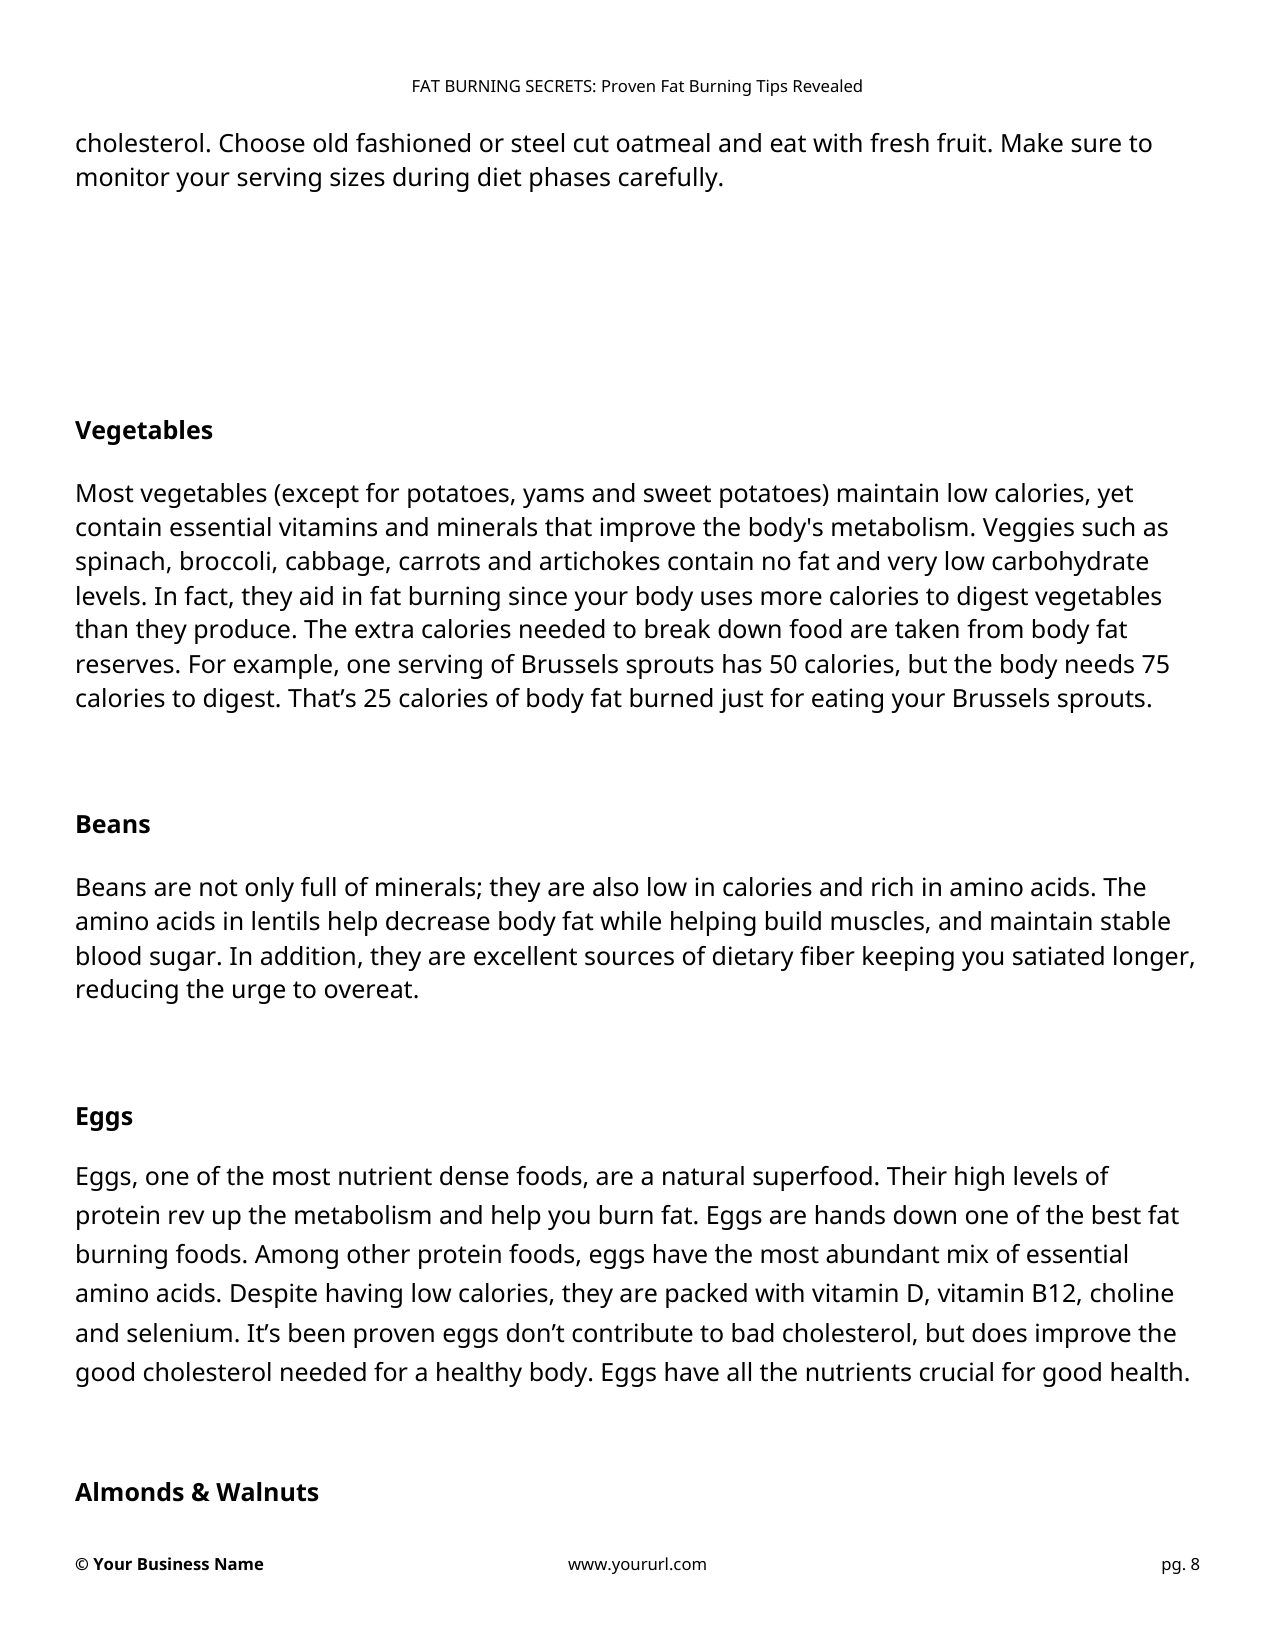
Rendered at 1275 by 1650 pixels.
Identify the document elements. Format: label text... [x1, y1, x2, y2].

text Beans are not only full of minerals; they are also low in calories and rich in amino acids. The amino acids in lentils help decrease body fat while helping build muscles, and maintain stable blood sugar. In addition, they are excellent sources of dietary fiber keeping you satiated longer, reducing the urge to overeat. [75, 870, 1200, 1006]
text Beans [75, 807, 1200, 841]
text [75, 126, 1200, 194]
text Almonds & Walnuts [75, 1474, 1200, 1508]
text Vegetables [75, 413, 1200, 447]
text Eggs, one of the most nutrient dense foods, are a natural superfood. Their high levels of protein rev up the metabolism and help you burn fat. Eggs are hands down one of the best fat burning foods. Among other protein foods, eggs have the most abundant mix of essential amino acids. Despite having low calories, they are packed with vitamin D, vitamin B12, choline and selenium. It’s been proven eggs don’t contribute to bad cholesterol, but does improve the good cholesterol needed for a healthy body. Eggs have all the nutrients crucial for good health. [75, 1159, 1200, 1388]
text Most vegetables (except for potatoes, yams and sweet potatoes) maintain low calories, yet contain essential vitamins and minerals that improve the body's metabolism. Veggies such as spinach, broccoli, cabbage, carrots and artichokes contain no fat and very low carbohydrate levels. In fact, they aid in fat burning since your body uses more calories to digest vegetables than they produce. The extra calories needed to break down food are taken from body fat reserves. For example, one serving of Brussels sprouts has 50 calories, but the body needs 75 calories to digest. That’s 25 calories of body fat burned just for eating your Brussels sprouts. [75, 476, 1200, 714]
text Eggs [75, 1099, 1200, 1133]
